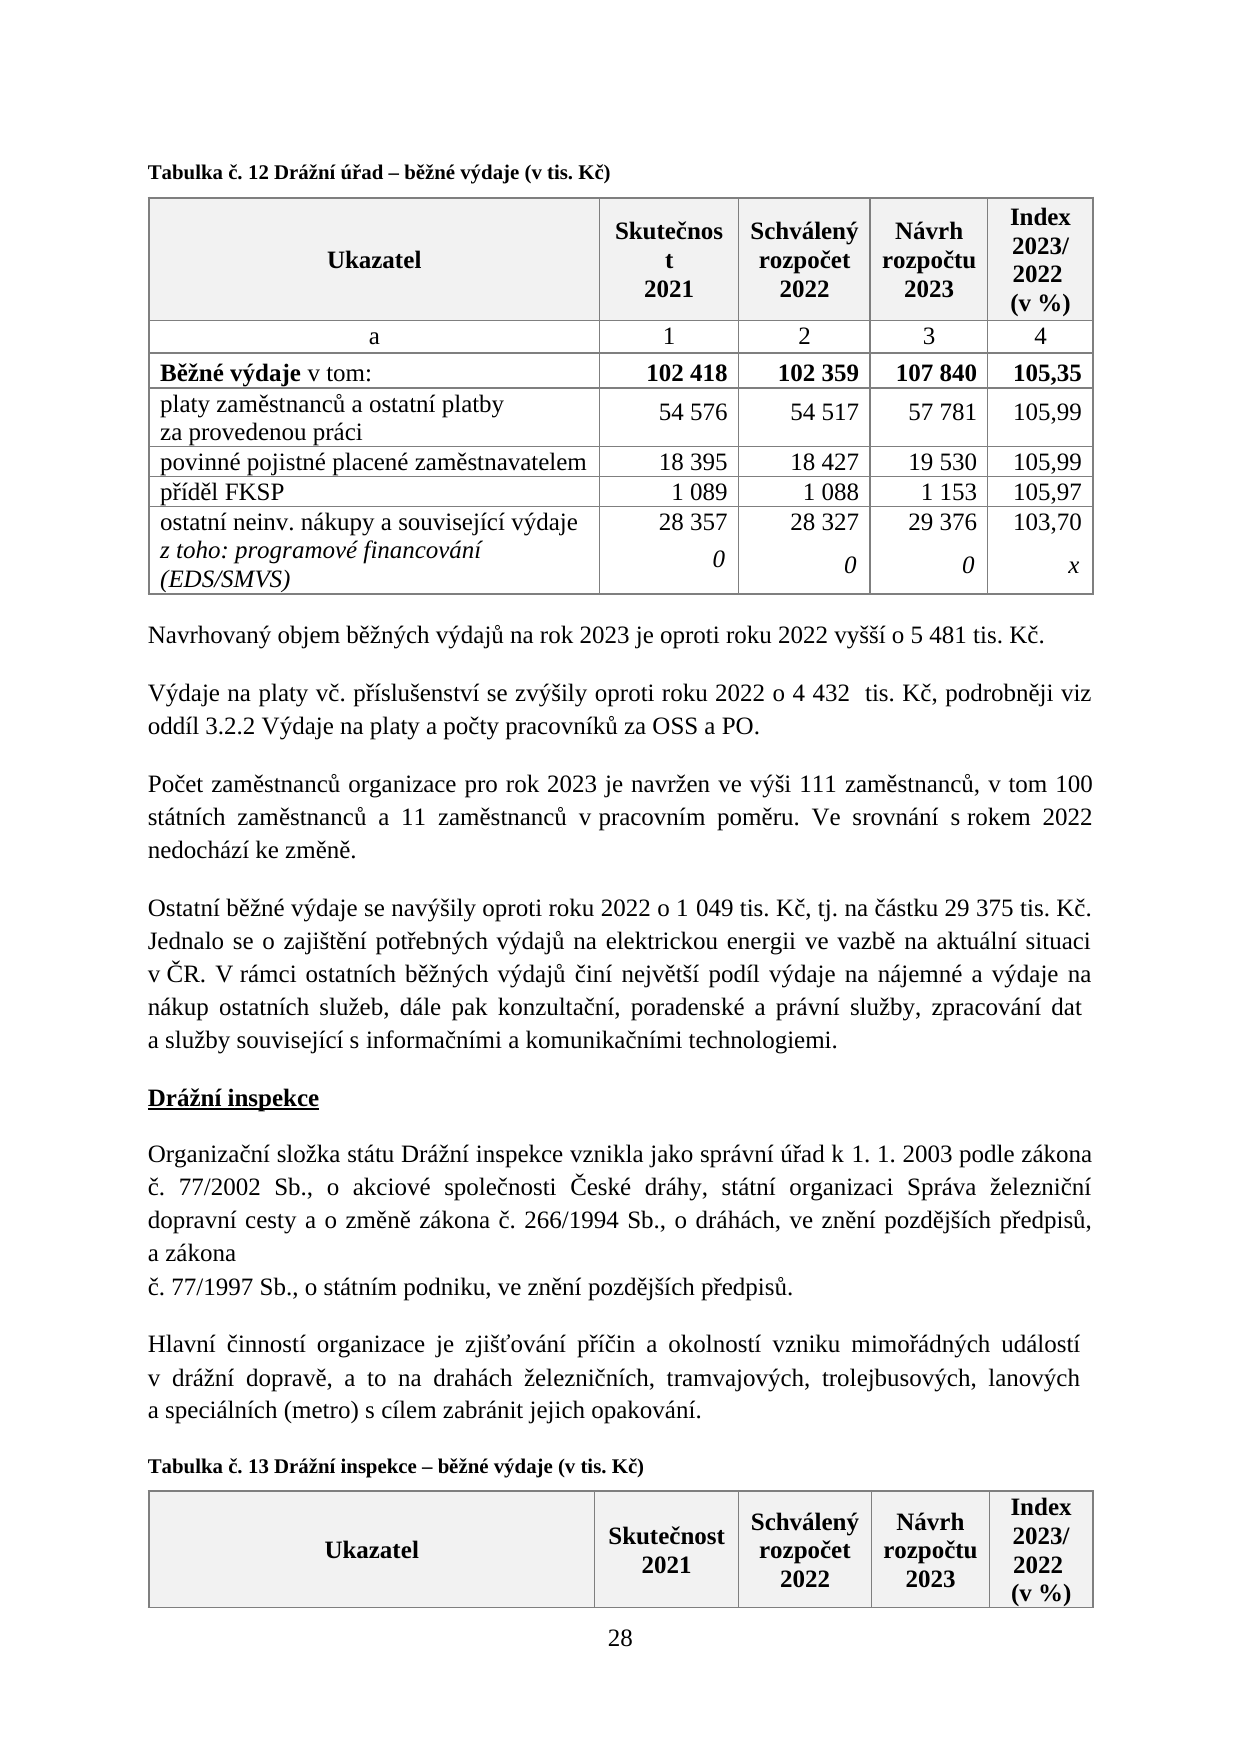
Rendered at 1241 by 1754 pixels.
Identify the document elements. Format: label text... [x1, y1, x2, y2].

table_cell x [988, 536, 1092, 593]
table_cell 57 781 [871, 389, 987, 446]
table_cell 105,97 [988, 477, 1092, 506]
table_cell 103,70 [988, 507, 1092, 536]
table_cell 102 359 [739, 354, 869, 387]
table_header Návrh rozpočtu 2023 [871, 199, 987, 320]
table_cell ostatní neinv. nákupy a související výdaje [150, 507, 599, 536]
table_header Schválený rozpočet 2022 [739, 1492, 871, 1607]
table_header Návrh rozpočtu 2023 [872, 1492, 989, 1607]
table_cell z toho: programové financování (EDS/SMVS) [150, 536, 599, 593]
text Tabulka č. 13 Drážní inspekce – běžné výdaje (v tis. Kč) [148, 1454, 1093, 1478]
table_cell 107 840 [871, 354, 987, 387]
text Tabulka č. 12 Drážní úřad – běžné výdaje (v tis. Kč) [148, 160, 1093, 184]
text Počet zaměstnanců organizace pro rok 2023 je navržen ve výši 111 zaměstnanců, v tom 100 státních zaměstnanců a 11 zaměstnanců v pracovním poměru. Ve srovnání s rokem 2022 nedochází ke změně. [148, 769, 1093, 864]
text Ostatní běžné výdaje se navýšily oproti roku 2022 o 1 049 tis. Kč, tj. na částku 29 375 tis. Kč. Jednalo se o zajištění potřebných výdajů na elektrickou energii ve vazbě na aktuální situaci v ČR. V rámci ostatních běžných výdajů činí největší podíl výdaje na nájemné a výdaje na nákup ostatních služeb, dále pak konzultační, poradenské a právní služby, zpracování dat a služby související s informačními a komunikačními technologiemi. [148, 893, 1093, 1054]
table_cell 0 [739, 536, 869, 593]
table_header Ukazatel [150, 1492, 594, 1607]
table_header Index 2023/ 2022 (v %) [988, 199, 1092, 320]
table_header Index 2023/ 2022 (v %) [990, 1492, 1092, 1607]
text Hlavní činností organizace je zjišťování příčin a okolností vzniku mimořádných událostí v drážní dopravě, a to na drahách železničních, tramvajových, trolejbusových, lanových a speciálních (metro) s cílem zabránit jejich opakování. [148, 1329, 1093, 1424]
table_header Skutečnost 2021 [595, 1492, 738, 1607]
table_cell 1 153 [871, 477, 987, 506]
table_cell 4 [988, 321, 1092, 352]
table_cell 29 376 [871, 507, 987, 536]
text Navrhovaný objem běžných výdajů na rok 2023 je oproti roku 2022 vyšší o 5 481 tis. Kč. [148, 620, 1093, 649]
table_cell povinné pojistné placené zaměstnavatelem [150, 447, 599, 476]
table_cell 19 530 [871, 447, 987, 476]
table_cell Běžné výdaje v tom: [150, 354, 599, 387]
table_header Schválený rozpočet 2022 [739, 199, 869, 320]
table_cell 105,35 [988, 354, 1092, 387]
table_cell 102 418 [600, 354, 738, 387]
table_cell 1 088 [739, 477, 869, 506]
table_cell platy zaměstnanců a ostatní platby za provedenou práci [150, 389, 599, 446]
table_cell 18 395 [600, 447, 738, 476]
table_header Skutečnost 2021 [600, 199, 738, 320]
table_cell 1 089 [600, 477, 738, 506]
table_cell příděl FKSP [150, 477, 599, 506]
text Organizační složka státu Drážní inspekce vznikla jako správní úřad k 1. 1. 2003 podle zákona č. 77/2002 Sb., o akciové společnosti České dráhy, státní organizaci Správa železniční dopravní cesty a o změně zákona č. 266/1994 Sb., o dráhách, ve znění pozdějších předpisů, a zákona č. 77/1997 Sb., o státním podniku, ve znění pozdějších předpisů. [148, 1139, 1093, 1300]
table_cell 28 357 [600, 507, 738, 536]
table_cell 3 [871, 321, 987, 352]
table_cell 105,99 [988, 447, 1092, 476]
table_cell 54 576 [600, 389, 738, 446]
table_cell 105,99 [988, 389, 1092, 446]
table_header Ukazatel [150, 199, 599, 320]
table_cell 18 427 [739, 447, 869, 476]
table_cell 54 517 [739, 389, 869, 446]
table_cell 2 [739, 321, 869, 352]
text Výdaje na platy vč. příslušenství se zvýšily oproti roku 2022 o 4 432 tis. Kč, podrobněji viz oddíl 3.2.2 Výdaje na platy a počty pracovníků za OSS a PO. [148, 678, 1093, 740]
table_cell a [150, 321, 599, 352]
table_cell 0 [600, 536, 738, 593]
subtitle Drážní inspekce [148, 1083, 1093, 1112]
table_cell 28 327 [739, 507, 869, 536]
table_cell 0 [871, 536, 987, 593]
table_cell 1 [600, 321, 738, 352]
